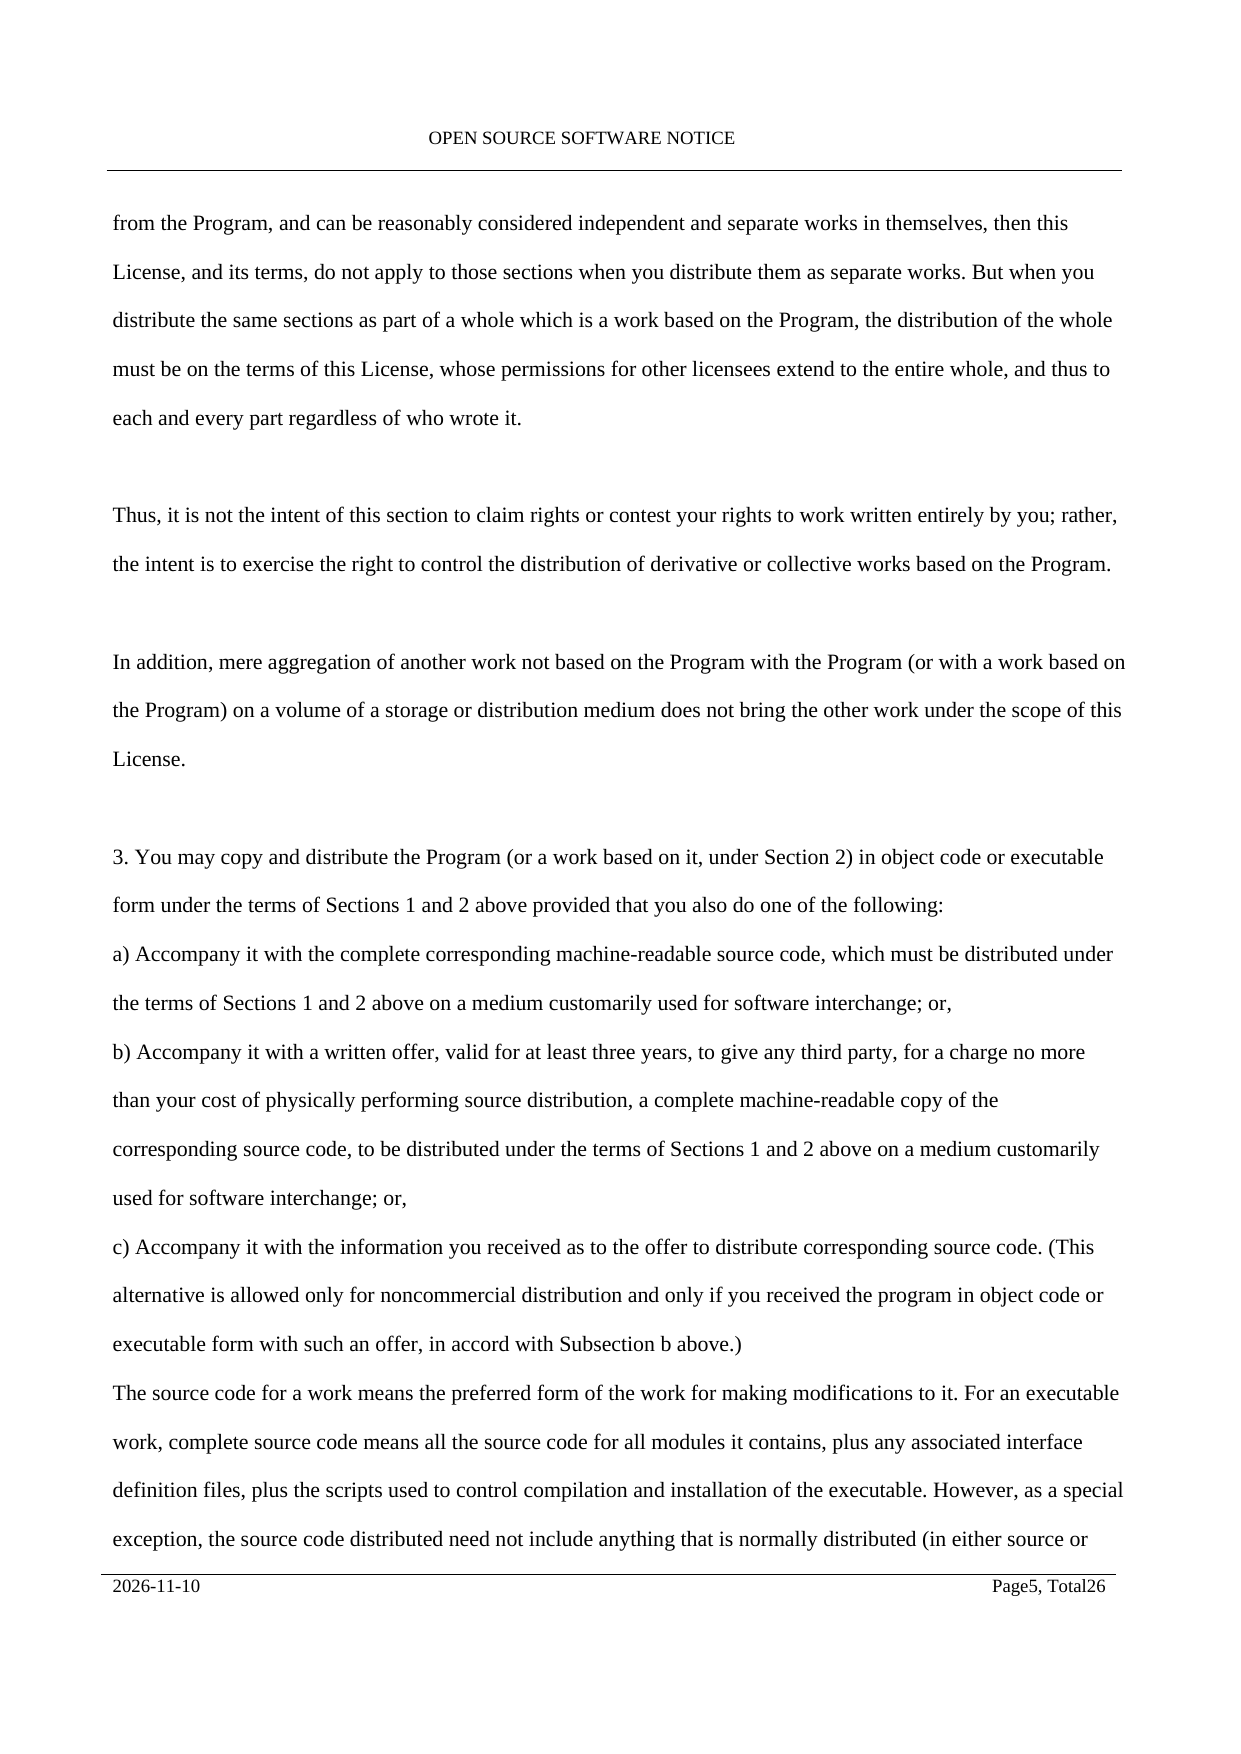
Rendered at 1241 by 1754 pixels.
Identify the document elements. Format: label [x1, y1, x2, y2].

text [112, 206, 1128, 1555]
